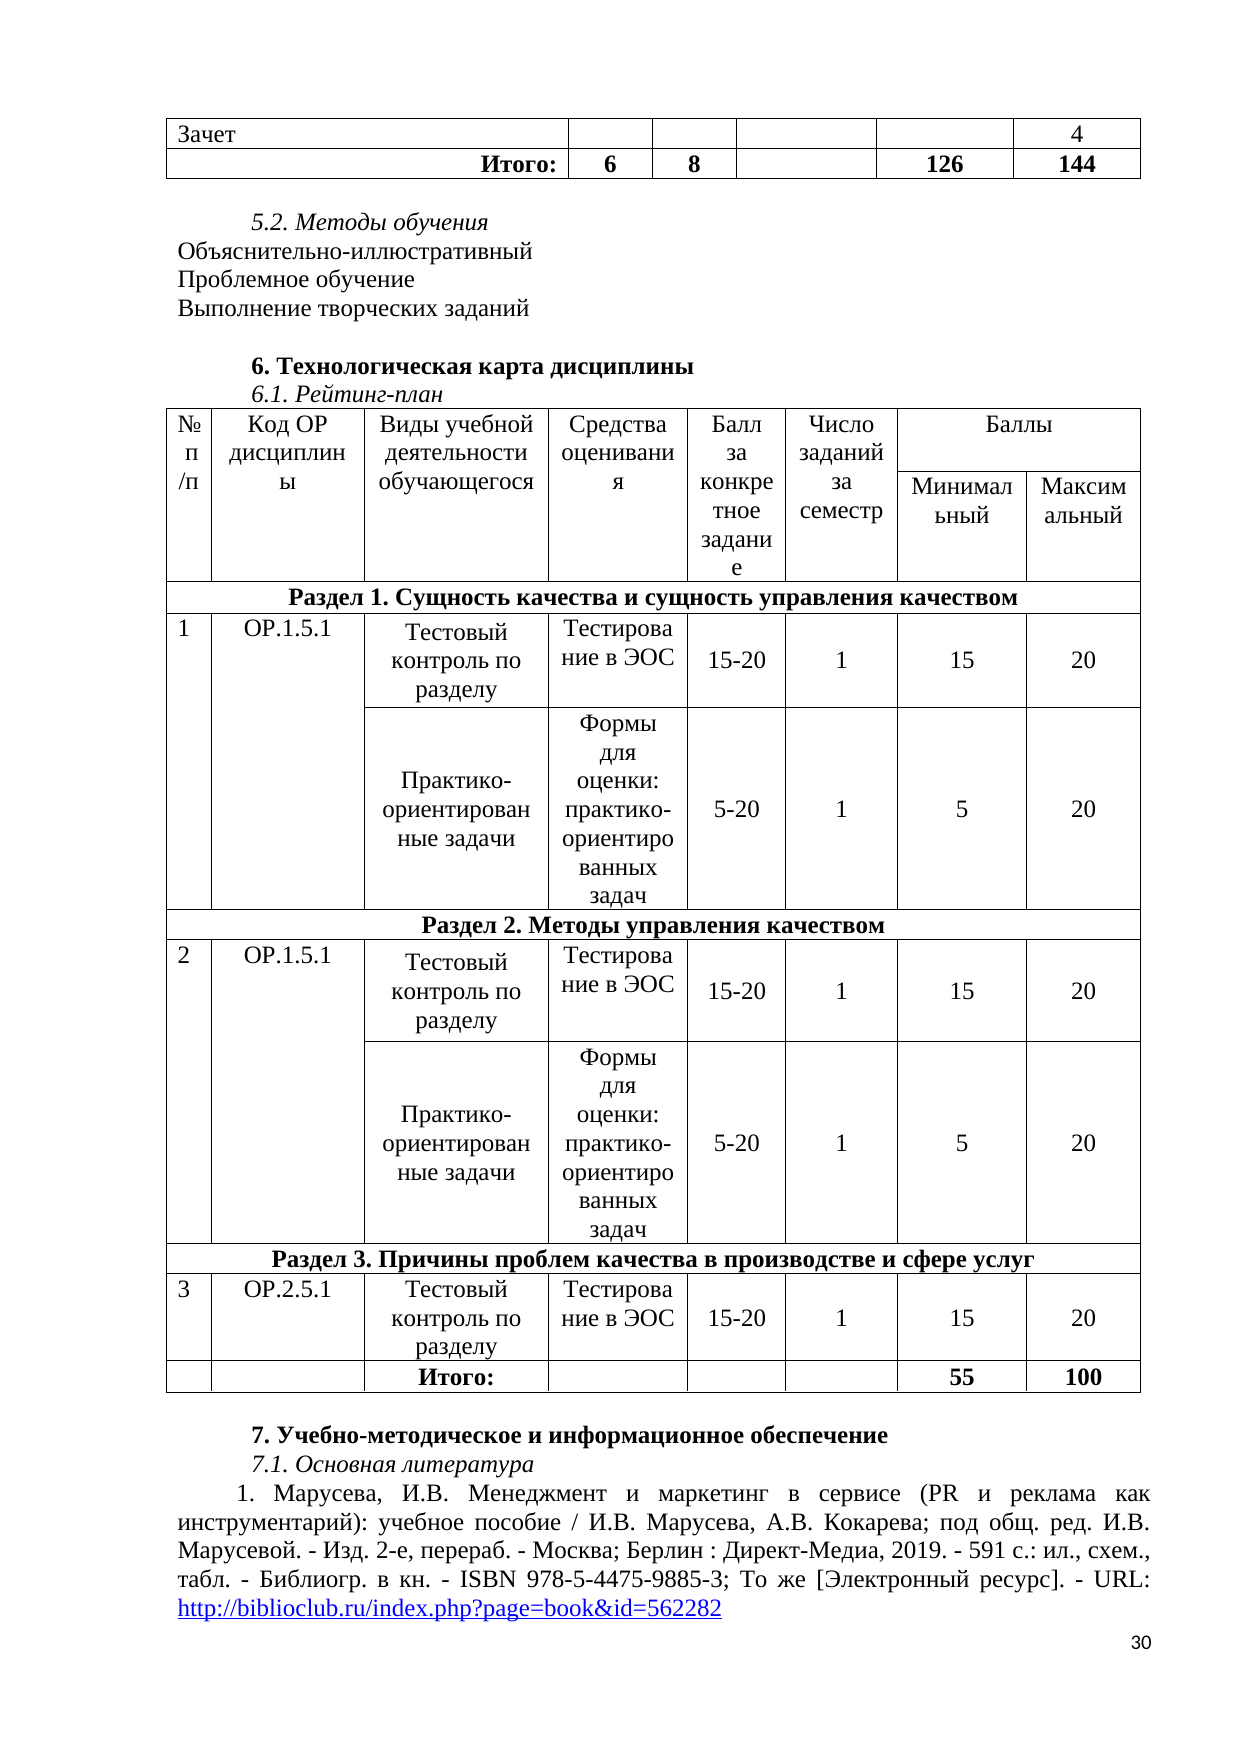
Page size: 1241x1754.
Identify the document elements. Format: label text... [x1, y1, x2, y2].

table_cell 5 [898, 708, 1026, 909]
table_cell [786, 1361, 897, 1391]
table_cell Формы для оценки: практико-ориентированных задач [549, 1042, 687, 1243]
table_cell 8 [653, 149, 736, 178]
table_cell ОР.2.5.1 [212, 1274, 364, 1360]
table_cell 1 [786, 1042, 897, 1243]
table_cell Формы для оценки: практико-ориентированных задач [549, 708, 687, 909]
table_cell Минимальный [898, 472, 1026, 581]
table_cell 126 [877, 149, 1013, 178]
table_cell 100 [1027, 1361, 1140, 1391]
table_cell 5 [898, 1042, 1026, 1243]
table_cell Раздел 3. Причины проблем качества в производстве и сфере услуг [167, 1244, 1140, 1273]
table_cell Раздел 2. Методы управления качеством [167, 910, 1140, 939]
table_cell 15 [898, 940, 1026, 1041]
table_cell 20 [1027, 1274, 1140, 1360]
table_cell [653, 119, 736, 148]
table_cell Итого: [167, 149, 568, 178]
table_cell 20 [1027, 708, 1140, 909]
table_cell 1 [167, 614, 211, 707]
text 6.1. Рейтинг-план [177, 379, 1152, 408]
table_cell 20 [1027, 1042, 1140, 1243]
table_cell Тестирование в ЭОС [549, 940, 687, 1041]
table_cell 5-20 [688, 1042, 785, 1243]
table_cell 15-20 [688, 1274, 785, 1360]
table_cell 3 [167, 1274, 211, 1360]
table_cell 144 [1014, 149, 1140, 178]
table_cell [549, 1361, 687, 1391]
table_cell 4 [1014, 119, 1140, 148]
table_cell Практико-ориентированные задачи [365, 1042, 548, 1243]
table_cell 15-20 [688, 614, 785, 707]
text 6. Технологическая карта дисциплины [177, 351, 1152, 379]
table_cell 1 [786, 940, 897, 1041]
table_cell 2 [167, 940, 211, 1243]
table_cell [737, 119, 876, 148]
table_cell Тестирование в ЭОС [549, 614, 687, 707]
text 1. Марусева, И.В. Менеджмент и маркетинг в сервисе (PR и реклама как инструментарий): учебное пособие / И.В. Марусева, А.В. Кокарева; под общ. ред. И.В. Марусевой. - Изд. 2-е, перераб. - Москва; Берлин : Директ-Медиа, 2019. - 591 с.: ил., схем., табл. - Библиогр. в кн. - ISBN 978-5-4475-9885-3; То же [Электронный ресурс]. - URL: http://biblioclub.ru/index.php?page=book&id=562282 [177, 1478, 1152, 1622]
table_header № п/п [167, 409, 211, 581]
table_cell Тестовый контроль по разделу [365, 614, 548, 707]
table_cell Зачет [167, 119, 568, 148]
table_cell [569, 119, 652, 148]
table_header Балл за конкретное задание [688, 409, 785, 581]
text Объяснительно-иллюстративный [177, 236, 1152, 264]
table_cell 55 [898, 1361, 1026, 1391]
table_cell Максимальный [1027, 472, 1140, 581]
table_cell 1 [786, 614, 897, 707]
table_cell 15-20 [688, 940, 785, 1041]
table_cell Тестовый контроль по разделу [365, 940, 548, 1041]
table_header Баллы [898, 409, 1140, 471]
table_cell Итого: [365, 1361, 548, 1391]
table_cell 5-20 [688, 708, 785, 909]
table_cell 6 [569, 149, 652, 178]
text Проблемное обучение [177, 264, 1152, 293]
text 7. Учебно-методическое и информационное обеспечение [177, 1421, 1152, 1449]
table_cell Раздел 1. Сущность качества и сущность управления качеством [167, 582, 1140, 612]
table_cell [877, 119, 1013, 148]
table_header Виды учебной деятельности обучающегося [365, 409, 548, 581]
table_header Код ОР дисциплины [212, 409, 364, 581]
table_cell Тестирование в ЭОС [549, 1274, 687, 1360]
table_cell [737, 149, 876, 178]
table_cell 1 [786, 1274, 897, 1360]
table_cell 20 [1027, 614, 1140, 707]
table_cell [212, 707, 364, 909]
table_cell ОР.1.5.1 [212, 614, 364, 707]
table_cell [688, 1361, 785, 1391]
table_cell 15 [898, 1274, 1026, 1360]
table_cell [167, 1361, 211, 1391]
table_header Число заданий за семестр [786, 409, 897, 581]
table_cell Практико-ориентированные задачи [365, 708, 548, 909]
table_cell Тестовый контроль по разделу [365, 1274, 548, 1360]
table_cell 1 [786, 708, 897, 909]
table_header Средства оценивания [549, 409, 687, 581]
text 5.2. Методы обучения [177, 207, 1152, 236]
text Выполнение творческих заданий [177, 293, 1152, 322]
text 7.1. Основная литература [177, 1449, 1152, 1478]
table_cell [167, 707, 211, 909]
table_cell ОР.1.5.1 [212, 940, 364, 1243]
table_cell 20 [1027, 940, 1140, 1041]
table_cell 15 [898, 614, 1026, 707]
table_cell [212, 1361, 364, 1391]
